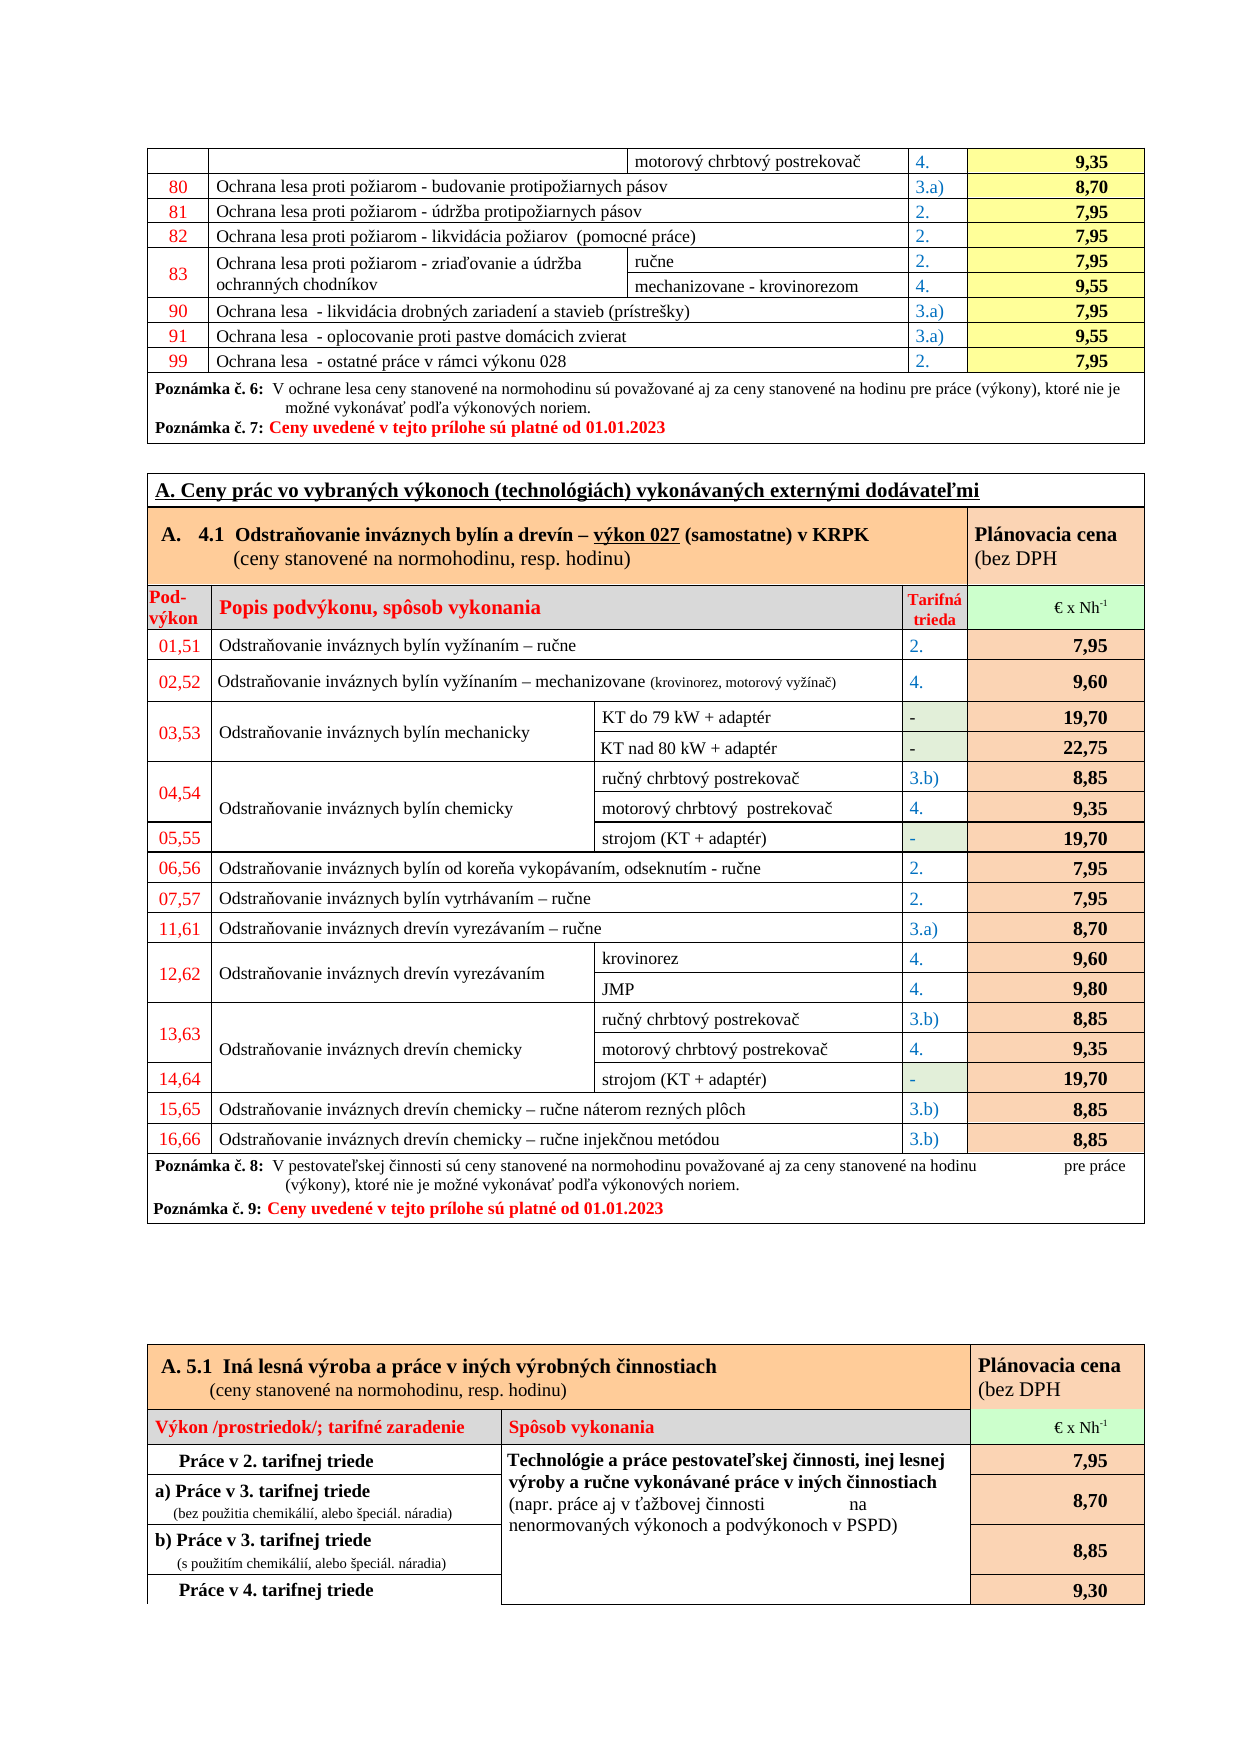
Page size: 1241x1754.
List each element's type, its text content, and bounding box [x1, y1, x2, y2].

table_cell 8,85 [968, 1093, 1144, 1122]
table_cell 7,95 [968, 199, 1144, 222]
table_cell 9,60 [968, 660, 1144, 701]
table_cell 4.1 Odstraňovanie inváznych bylín a drevín – výkon 027 (samostatne) v KRPK (ceny stanovené na normohodinu, resp. hodinu) [148, 508, 967, 584]
table_cell 81 [148, 199, 208, 222]
table_cell Odstraňovanie inváznych bylín vyžínaním – ručne [212, 630, 902, 659]
table_cell 83 [148, 248, 208, 297]
table_cell 8,85 [968, 762, 1144, 791]
table_cell 3.a) [909, 174, 967, 197]
table_cell 03,53 [148, 702, 211, 761]
table_cell 3.a) [909, 323, 967, 347]
table_cell 11,61 [148, 913, 211, 942]
table_cell motorový chrbtový postrekovač [595, 1033, 902, 1062]
table_cell € x Nh-1 [968, 586, 1144, 629]
table_cell € x Nh-1 [971, 1409, 1144, 1444]
table_cell KT nad 80 kW + adaptér [595, 732, 902, 761]
table_cell 7,95 [971, 1445, 1144, 1474]
table_cell Odstraňovanie inváznych bylín mechanicky [212, 702, 594, 761]
table_cell 7,95 [968, 248, 1144, 272]
table_cell 7,95 [968, 298, 1144, 322]
table_cell Ochrana lesa - ostatné práce v rámci výkonu 028 [209, 348, 908, 372]
table_header A. Ceny prác vo vybraných výkonoch (technológiách) vykonávaných externými dodávateľmi [148, 474, 1144, 506]
table_header A. 5.1 Iná lesná výroba a práce v iných výrobných činnostiach (ceny stanovené na normohodinu, resp. hodinu) [148, 1345, 970, 1409]
table_cell motorový chrbtový postrekovač [628, 149, 908, 172]
table_cell 4. [903, 943, 967, 972]
table_cell 05,55 [148, 823, 211, 851]
table_cell Spôsob vykonania [502, 1410, 970, 1444]
table_cell 3.a) [903, 913, 967, 942]
table_header Plánovacia cena (bez DPH [971, 1345, 1144, 1409]
table_cell Odstraňovanie inváznych bylín chemicky [212, 762, 594, 851]
table_cell 8,70 [971, 1475, 1144, 1524]
table_cell 15,65 [148, 1093, 211, 1122]
table_cell Ochrana lesa - likvidácia drobných zariadení a stavieb (prístrešky) [209, 298, 908, 322]
table_cell - [903, 732, 967, 761]
table_cell Ochrana lesa proti požiarom - údržba protipožiarnych pásov [209, 199, 908, 222]
table_cell - [903, 823, 967, 851]
table_cell 13,63 [148, 1003, 211, 1062]
table_cell 01,51 [148, 630, 211, 659]
table_cell 12,62 [148, 943, 211, 1002]
table_cell 19,70 [968, 1063, 1144, 1092]
table_cell Odstraňovanie inváznych bylín vytrhávaním – ručne [212, 883, 902, 912]
table_cell 9,55 [968, 323, 1144, 347]
table_cell krovinorez [595, 943, 902, 972]
table_cell 7,95 [968, 853, 1144, 882]
table_cell 4. [903, 792, 967, 821]
table_cell 7,95 [968, 223, 1144, 247]
table_cell 19,70 [968, 702, 1144, 731]
table_cell Ochrana lesa - oplocovanie proti pastve domácich zvierat [209, 323, 908, 347]
table_cell 8,70 [968, 913, 1144, 942]
table_cell 7,95 [968, 348, 1144, 372]
table_cell Poznámka č. 8: V pestovateľskej činnosti sú ceny stanovené na normohodinu považované aj za ceny stanovené na hodinu pre práce (výkony), ktoré nie je možné vykonávať podľa výkonových noriem. Poznámka č. 9: Ceny uvedené v tejto prílohe sú platné od 01.01.2023 [148, 1154, 1144, 1223]
table_cell 2. [909, 248, 967, 272]
table_cell mechanizovane - krovinorezom [628, 273, 908, 297]
table_cell Odstraňovanie inváznych drevín vyrezávaním – ručne [212, 913, 902, 942]
table_cell 8,70 [968, 174, 1144, 197]
table_cell 80 [148, 174, 208, 197]
table_cell 8,85 [968, 1124, 1144, 1152]
table_cell 9,35 [968, 1033, 1144, 1062]
table_cell 9,35 [968, 792, 1144, 821]
table_cell 7,95 [968, 883, 1144, 912]
table_cell a) Práce v 3. tarifnej triede (bez použitia chemikálií, alebo špeciál. náradia) [148, 1475, 501, 1524]
table_cell 9,60 [968, 943, 1144, 972]
table_cell ručný chrbtový postrekovač [595, 1003, 902, 1032]
table_cell Technológie a práce pestovateľskej činnosti, inej lesnej výroby a ručne vykonávané práce v iných činnostiach (napr. práce aj v ťažbovej činnosti na nenormovaných výkonoch a podvýkonoch v PSPD) [502, 1445, 970, 1604]
table_cell Odstraňovanie inváznych drevín vyrezávaním [212, 943, 594, 1002]
table_cell 19,70 [968, 823, 1144, 851]
table_cell 3.b) [903, 1093, 967, 1122]
table_cell 3.a) [909, 298, 967, 322]
table_cell motorový chrbtový postrekovač [595, 792, 902, 821]
table_cell Tarifná trieda [903, 586, 967, 629]
table_cell ručne [628, 248, 908, 272]
table_cell 3.b) [903, 762, 967, 791]
table_cell Plánovacia cena (bez DPH [968, 508, 1144, 584]
table_cell 07,57 [148, 883, 211, 912]
table_cell 4. [903, 973, 967, 1002]
table_cell 02,52 [148, 660, 211, 701]
table_cell 2. [903, 883, 967, 912]
table_cell 9,30 [971, 1575, 1144, 1604]
table_cell Odstraňovanie inváznych drevín chemicky – ručne injekčnou metódou [212, 1124, 902, 1152]
table_cell 9,80 [968, 973, 1144, 1002]
table_cell 7,95 [968, 630, 1144, 659]
table_cell 91 [148, 323, 208, 347]
table_cell KT do 79 kW + adaptér [595, 702, 902, 731]
table_cell 2. [909, 199, 967, 222]
table_cell Popis podvýkonu, spôsob vykonania [212, 586, 902, 629]
table_cell strojom (KT + adaptér) [595, 823, 902, 851]
table_cell b) Práce v 3. tarifnej triede (s použitím chemikálií, alebo špeciál. náradia) [148, 1525, 501, 1574]
table_cell 04,54 [148, 762, 211, 821]
table_cell 99 [148, 348, 208, 372]
table_cell 2. [909, 223, 967, 247]
table_cell JMP [595, 973, 902, 1002]
table_cell 9,55 [968, 273, 1144, 297]
table_cell 8,85 [968, 1003, 1144, 1032]
table_cell Poznámka č. 6: V ochrane lesa ceny stanovené na normohodinu sú považované aj za ceny stanovené na hodinu pre práce (výkony), ktoré nie je možné vykonávať podľa výkonových noriem. Poznámka č. 7: Ceny uvedené v tejto prílohe sú platné od 01.01.2023 [148, 373, 1144, 443]
table_cell 4. [909, 273, 967, 297]
table_cell Výkon /prostriedok/; tarifné zaradenie [148, 1410, 501, 1444]
table_cell Ochrana lesa proti požiarom - budovanie protipožiarnych pásov [209, 174, 908, 197]
table_cell 3.b) [903, 1003, 967, 1032]
table_cell Ochrana lesa proti požiarom - likvidácia požiarov (pomocné práce) [209, 223, 908, 247]
table_cell 16,66 [148, 1124, 211, 1152]
table_cell 82 [148, 223, 208, 247]
table_cell 4. [903, 660, 967, 701]
table_cell 06,56 [148, 853, 211, 882]
table_cell Ochrana lesa proti požiarom - zriaďovanie a údržba ochranných chodníkov [209, 248, 627, 297]
table_cell 2. [903, 630, 967, 659]
table_cell 9,35 [968, 149, 1144, 172]
table_cell Práce v 4. tarifnej triede [148, 1575, 501, 1604]
table_cell Odstraňovanie inváznych drevín chemicky [212, 1003, 594, 1092]
table_cell 4. [903, 1033, 967, 1062]
table_cell Pod-výkon [148, 586, 211, 629]
table_cell - [903, 702, 967, 731]
table_cell 8,85 [971, 1525, 1144, 1574]
table_cell 2. [909, 348, 967, 372]
table_cell 14,64 [148, 1063, 211, 1092]
table_cell 22,75 [968, 732, 1144, 761]
table_cell 4. [909, 149, 967, 172]
table_cell ručný chrbtový postrekovač [595, 762, 902, 791]
table_cell 3.b) [903, 1124, 967, 1152]
table_cell 2. [903, 853, 967, 882]
table_cell strojom (KT + adaptér) [595, 1063, 902, 1092]
table_cell Práce v 2. tarifnej triede [148, 1445, 501, 1474]
table_cell Odstraňovanie inváznych drevín chemicky – ručne náterom rezných plôch [212, 1093, 902, 1122]
table_cell - [903, 1063, 967, 1092]
table_cell 90 [148, 298, 208, 322]
table_cell Odstraňovanie inváznych bylín od koreňa vykopávaním, odseknutím - ručne [212, 853, 902, 882]
table_cell Odstraňovanie inváznych bylín vyžínaním – mechanizovane (krovinorez, motorový vyžínač) [212, 660, 902, 701]
